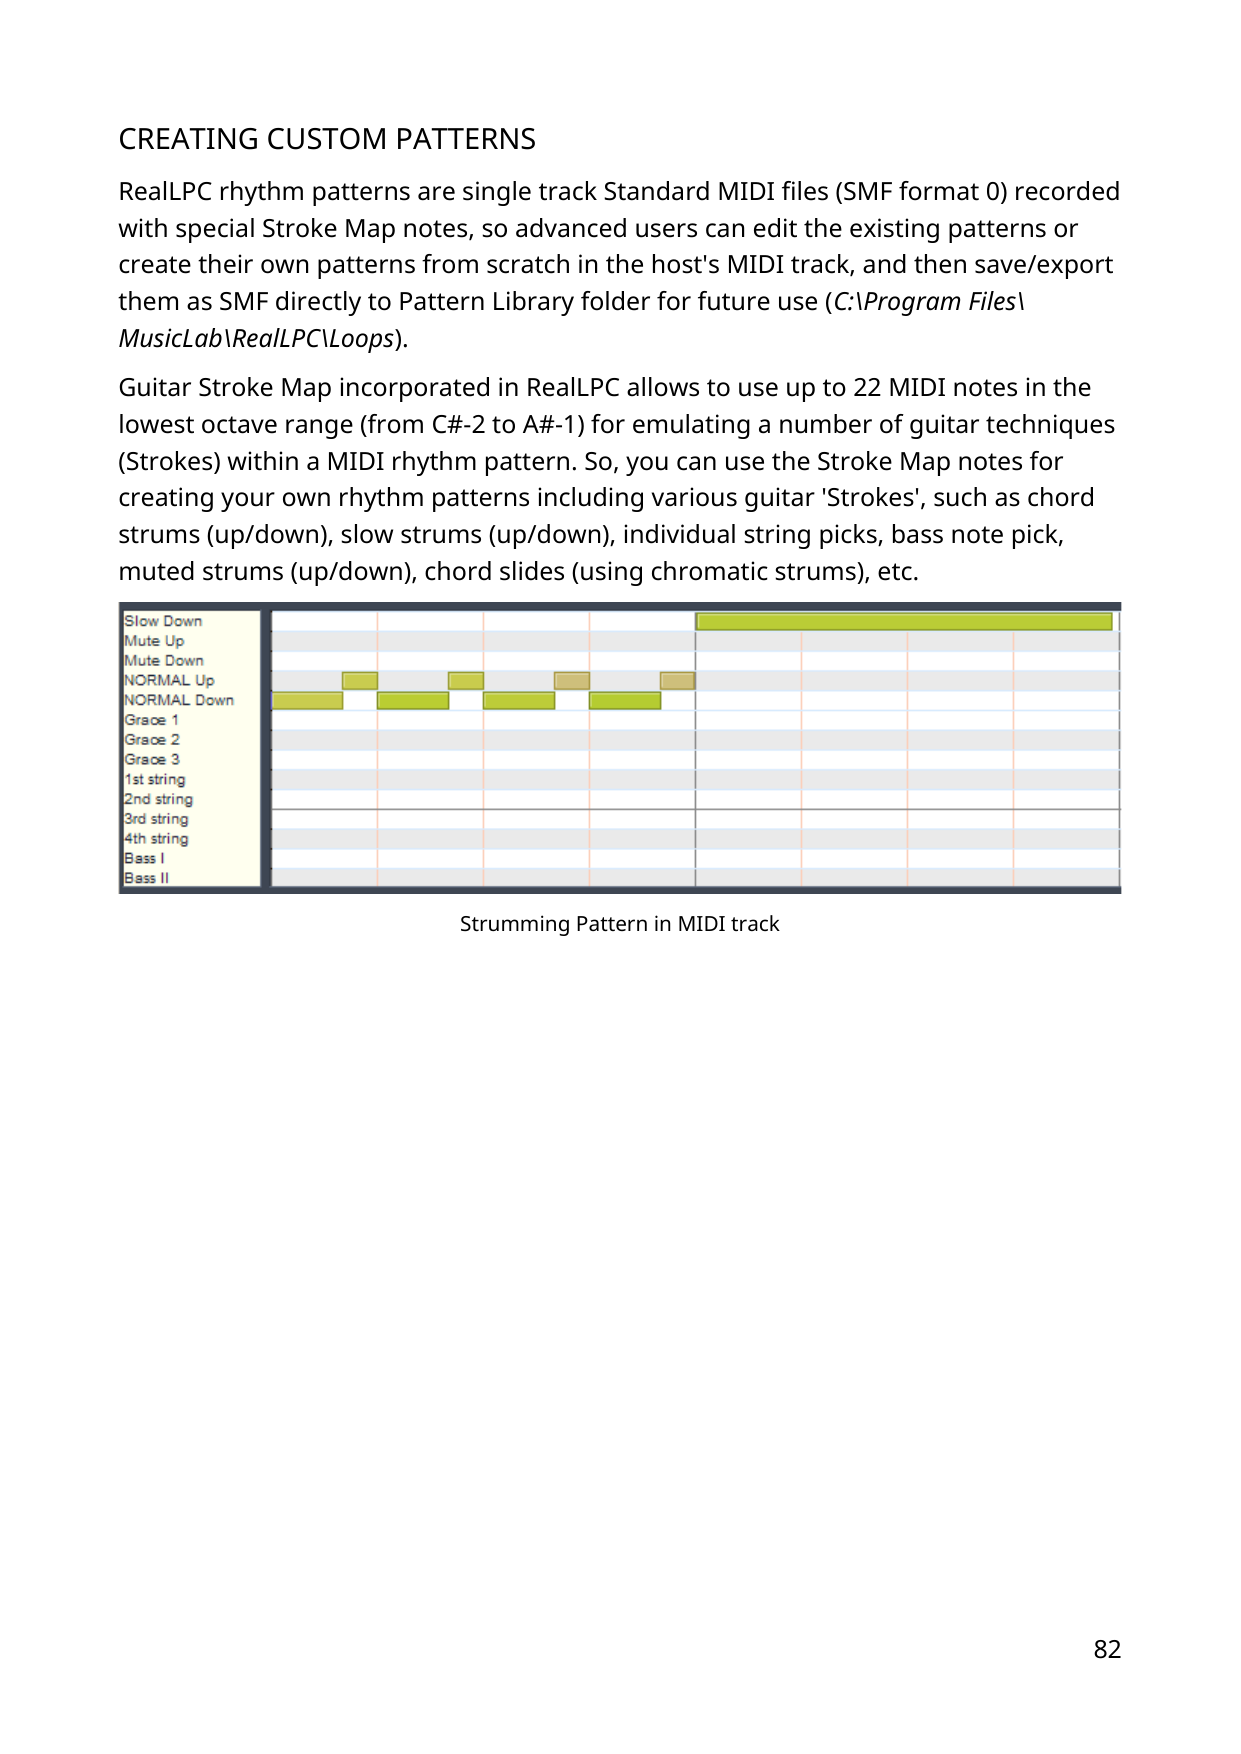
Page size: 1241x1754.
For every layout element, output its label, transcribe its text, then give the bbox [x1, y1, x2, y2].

text Strumming Pattern in MIDI track [118, 909, 1122, 937]
subtitle Creating Custom Patterns [118, 118, 1122, 158]
text Guitar Stroke Map incorporated in RealLPC allows to use up to 22 MIDI notes in the lowest octave range (from C#-2 to A#-1) for emulating a number of guitar techniques (Strokes) within a MIDI rhythm pattern. So, you can use the Stroke Map notes for creating your own rhythm patterns including various guitar 'Strokes', such as chord strums (up/down), slow strums (up/down), individual string picks, bass note pick, muted strums (up/down), chord slides (using chromatic strums), etc. [118, 370, 1122, 588]
text RealLPC rhythm patterns are single track Standard MIDI files (SMF format 0) recorded with special Stroke Map notes, so advanced users can edit the existing patterns or create their own patterns from scratch in the host's MIDI track, and then save/export them as SMF directly to Pattern Library folder for future use (C:\Program Files\MusicLab\RealLPC\Loops). [118, 173, 1122, 354]
picture [118, 602, 1122, 894]
